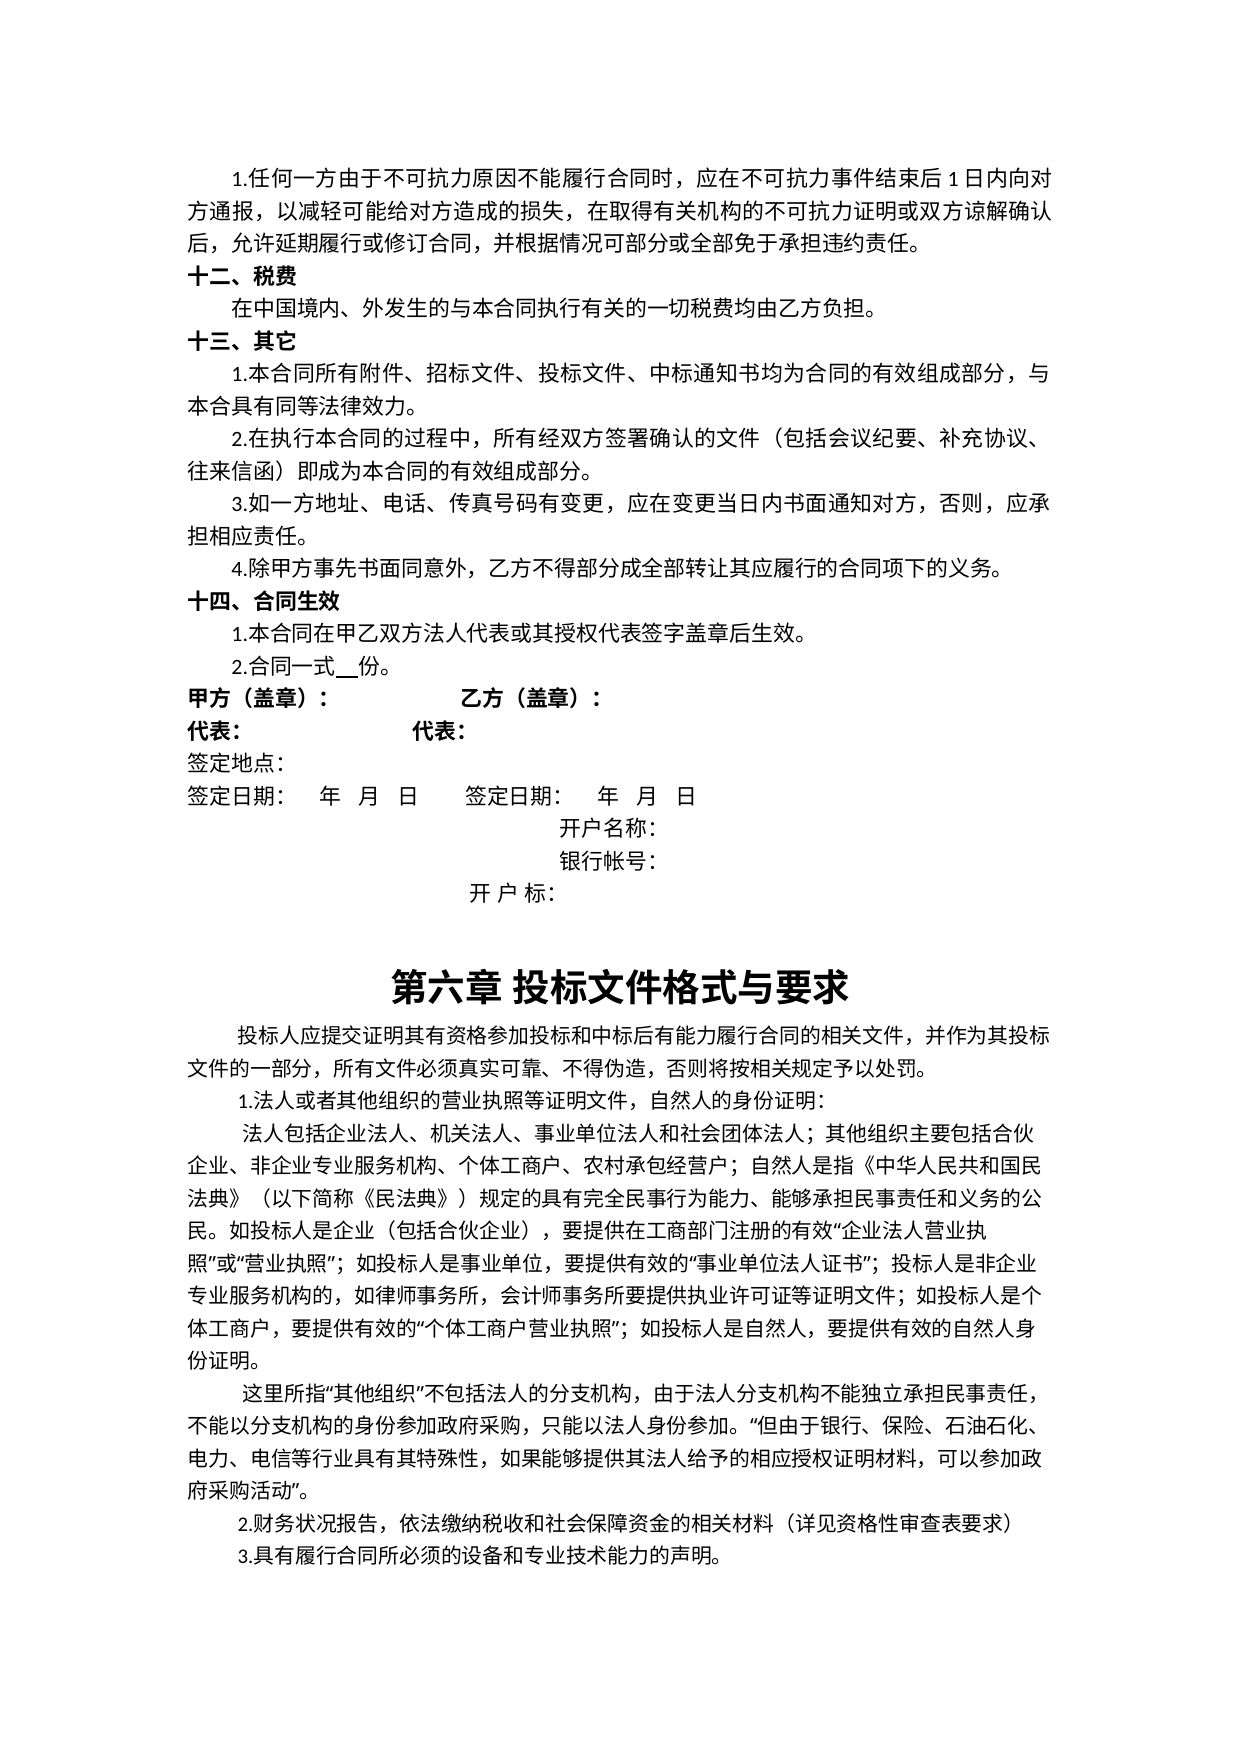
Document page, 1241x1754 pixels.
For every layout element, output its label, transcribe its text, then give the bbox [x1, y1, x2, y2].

text 2.合同一式 份。 [187, 649, 1053, 682]
text 这里所指“其他组织”不包括法人的分支机构，由于法人分支机构不能独立承担民事责任，不能以分支机构的身份参加政府采购，只能以法人身份参加。“但由于银行、保险、石油石化、电力、电信等行业具有其特殊性，如果能够提供其法人给予的相应授权证明材料，可以参加政府采购活动”。 [187, 1377, 1053, 1507]
text 在中国境内、外发生的与本合同执行有关的一切税费均由乙方负担。 [187, 292, 1053, 324]
text 2.在执行本合同的过程中，所有经双方签署确认的文件（包括会议纪要、补充协议、往来信函）即成为本合同的有效组成部分。 [187, 422, 1053, 487]
text 3.如一方地址、电话、传真号码有变更，应在变更当日内书面通知对方，否则，应承担相应责任。 [187, 487, 1053, 552]
text 代表： 代表： [187, 714, 1053, 747]
text 银行帐号： [187, 844, 1053, 877]
text 1.法人或者其他组织的营业执照等证明文件，自然人的身份证明： [187, 1085, 1053, 1117]
text 2.财务状况报告，依法缴纳税收和社会保障资金的相关材料（详见资格性审查表要求） [187, 1507, 1053, 1540]
text 十二、税费 [187, 259, 1053, 292]
text 1.本合同在甲乙双方法人代表或其授权代表签字盖章后生效。 [187, 617, 1053, 649]
text 开 户 标： [187, 877, 1053, 909]
text 十四、合同生效 [187, 584, 1053, 617]
text 1.本合同所有附件、招标文件、投标文件、中标通知书均为合同的有效组成部分，与本合具有同等法律效力。 [187, 357, 1053, 422]
text 甲方（盖章）： 乙方（盖章）： [187, 682, 1053, 714]
text 1.任何一方由于不可抗力原因不能履行合同时，应在不可抗力事件结束后1日内向对方通报，以减轻可能给对方造成的损失，在取得有关机构的不可抗力证明或双方谅解确认后，允许延期履行或修订合同，并根据情况可部分或全部免于承担违约责任。 [187, 162, 1053, 259]
text 3.具有履行合同所必须的设备和专业技术能力的声明。 [187, 1540, 1053, 1572]
text 4.除甲方事先书面同意外，乙方不得部分成全部转让其应履行的合同项下的义务。 [187, 552, 1053, 584]
text 十三、其它 [187, 324, 1053, 357]
text 签定日期： 年 月 日 签定日期： 年 月 日 [187, 779, 1053, 812]
text 签定地点： [187, 747, 1053, 779]
text 第六章 投标文件格式与要求 [187, 955, 1053, 1020]
text 开户名称： [187, 812, 1053, 844]
text 法人包括企业法人、机关法人、事业单位法人和社会团体法人；其他组织主要包括合伙企业、非企业专业服务机构、个体工商户、农村承包经营户；自然人是指《中华人民共和国民法典》（以下简称《民法典》）规定的具有完全民事行为能力、能够承担民事责任和义务的公民。如投标人是企业（包括合伙企业），要提供在工商部门注册的有效“企业法人营业执照”或“营业执照”；如投标人是事业单位，要提供有效的“事业单位法人证书”；投标人是非企业专业服务机构的，如律师事务所，会计师事务所要提供执业许可证等证明文件；如投标人是个体工商户，要提供有效的“个体工商户营业执照”；如投标人是自然人，要提供有效的自然人身份证明。 [187, 1117, 1053, 1377]
text 投标人应提交证明其有资格参加投标和中标后有能力履行合同的相关文件，并作为其投标文件的一部分，所有文件必须真实可靠、不得伪造，否则将按相关规定予以处罚。 [187, 1020, 1053, 1085]
